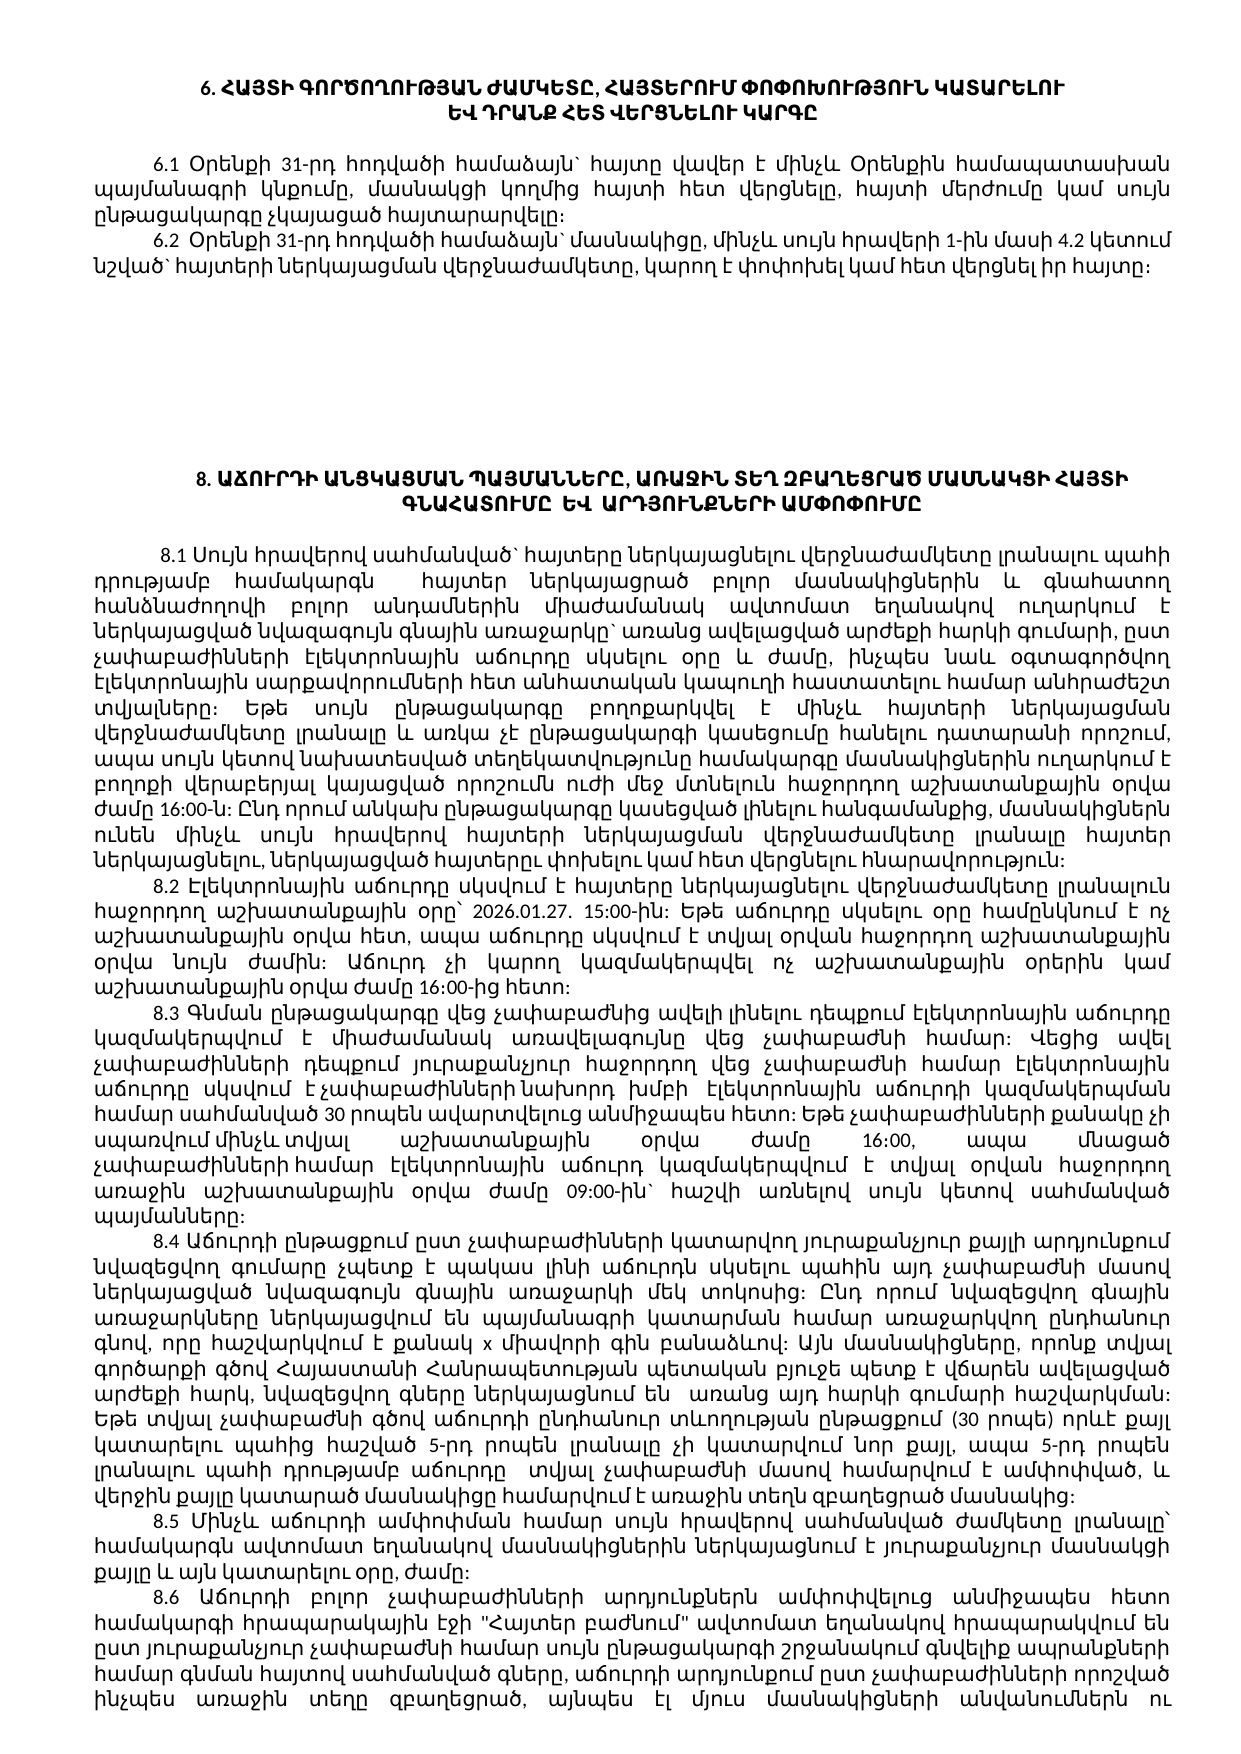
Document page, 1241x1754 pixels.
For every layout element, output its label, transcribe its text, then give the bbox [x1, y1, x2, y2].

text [94, 1584, 1171, 1712]
text 8.1 Սույն հրավերով սահմանված` հայտերը ներկայացնելու վերջնաժամկետը լրանալու պահի դրությամբ համակարգն հայտեր ներկայացրած բոլոր մասնակիցներին և գնահատող հանձնաժողովի բոլոր անդամներին միաժամանակ ավտոմատ եղանակով ուղարկում է ներկայացված նվազագույն գնային առաջարկը` առանց ավելացված արժեքի հարկի գումարի, ըստ չափաբաժինների էլեկտրոնային աճուրդը սկսելու օրը և ժամը, ինչպես նաև օգտագործվող էլեկտրոնային սարքավորումների հետ անհատական կապուղի հաստատելու համար անհրաժեշտ տվյալները։ Եթե սույն ընթացակարգը բողոքարկվել է մինչև հայտերի ներկայացման վերջնաժամկետը լրանալը և առկա չէ ընթացակարգի կասեցումը հանելու դատարանի որոշում, ապա սույն կետով նախատեսված տեղեկատվությունը համակարգը մասնակիցներին ուղարկում է բողոքի վերաբերյալ կայացված որոշումն ուժի մեջ մտնելուն հաջորդող աշխատանքային օրվա ժամը 16:00-ն: Ընդ որում անկախ ընթացակարգը կասեցված լինելու հանգամանքից, մասնակիցներն ունեն մինչև սույն հրավերով հայտերի ներկայացման վերջնաժամկետը լրանալը հայտեր ներկայացնելու, ներկայացված հայտերըւ փոխելու կամ հետ վերցնելու հնարավորություն: [94, 542, 1171, 873]
text 8.2 Էլեկտրոնային աճուրդը սկսվում է հայտերը ներկայացնելու վերջնաժամկետը լրանալուն հաջորդող աշխատանքային օրը՝ 2026.01.27. 15:00 -ին: Եթե աճուրդը սկսելու օրը համընկնում է ոչ աշխատանքային օրվա հետ, ապա աճուրդը սկսվում է տվյալ օրվան հաջորդող աշխատանքային օրվա նույն ժամին: Աճուրդ չի կարող կազմակերպվել ոչ աշխատանքային օրերին կամ աշխատանքային օրվա ժամը 16։00-ից հետո: [94, 873, 1171, 1000]
text 6.2 Օրենքի 31-րդ հոդվածի համաձայն` մասնակիցը, մինչև սույն հրավերի 1-ին մասի 4.2 կետում նշված` հայտերի ներկայացման վերջնաժամկետը, կարող է փոփոխել կամ հետ վերցնել իր հայտը։ [94, 227, 1171, 278]
text 6. ՀԱՅՏԻ ԳՈՐԾՈՂՈՒԹՅԱՆ ԺԱՄԿԵՏԸ, ՀԱՅՏԵՐՈՒՄ ՓՈՓՈԽՈՒԹՅՈՒՆ ԿԱՏԱՐԵԼՈՒ [94, 75, 1171, 100]
text ԵՎ ԴՐԱՆՔ ՀԵՏ ՎԵՐՑՆԵԼՈՒ ԿԱՐԳԸ [94, 100, 1171, 126]
text 8.4 Աճուրդի ընթացքում ըստ չափաբաժինների կատարվող յուրաքանչյուր քայլի արդյունքում նվազեցվող գումարը չպետք է պակաս լինի աճուրդն սկսելու պահին այդ չափաբաժնի մասով ներկայացված նվազագույն գնային առաջարկի մեկ տոկոսից: Ընդ որում նվազեցվող գնային առաջարկները ներկայացվում են պայմանագրի կատարման համար առաջարկվող ընդհանուր գնով, որը հաշվարկվում է քանակ x միավորի գին բանաձևով: Այն մասնակիցները, որոնք տվյալ գործարքի գծով Հայաստանի Հանրապետության պետական բյուջե պետք է վճարեն ավելացված արժեքի հարկ, նվազեցվող գները ներկայացնում են առանց այդ հարկի գումարի հաշվարկման: Եթե տվյալ չափաբաժնի գծով աճուրդի ընդհանուր տևողության ընթացքում (30 րոպե) որևէ քայլ կատարելու պահից հաշված 5-րդ րոպեն լրանալը չի կատարվում նոր քայլ, ապա 5-րդ րոպեն լրանալու պահի դրությամբ աճուրդը տվյալ չափաբաժնի մասով համարվում է ամփոփված, և վերջին քայլը կատարած մասնակիցը համարվում է առաջին տեղն զբաղեցրած մասնակից: [94, 1229, 1171, 1508]
text 8.3 Գնման ընթացակարգը վեց չափաբաժնից ավելի լինելու դեպքում էլեկտրոնային աճուրդը կազմակերպվում է միաժամանակ առավելագույնը վեց չափաբաժնի համար: Վեցից ավել չափաբաժինների դեպքում յուրաքանչյուր հաջորդող վեց չափաբաժնի համար էլեկտրոնային աճուրդը սկսվում է չափաբաժինների նախորդ խմբի էլեկտրոնային աճուրդի կազմակերպման համար սահմանված 30 րոպեն ավարտվելուց անմիջապես հետո: Եթե չափաբաժինների քանակը չի սպառվում մինչև տվյալ աշխատանքային օրվա ժամը 16։00, ապա մնացած չափաբաժինների համար էլեկտրոնային աճուրդ կազմակերպվում է տվյալ օրվան հաջորդող առաջին աշխատանքային օրվա ժամը 09:00-ին` հաշվի առնելով սույն կետով սահմանված պայմանները: [94, 1000, 1171, 1229]
text 6.1 Օրենքի 31-րդ հոդվածի համաձայն` հայտը վավեր է մինչև Օրենքին համապատասխան պայմանագրի կնքումը, մասնակցի կողմից հայտի հետ վերցնելը, հայտի մերժումը կամ սույն ընթացակարգը չկայացած հայտարարվելը։ [94, 151, 1171, 227]
text ԳՆԱՀԱՏՈՒՄԸ ԵՎ ԱՐԴՅՈՒՆՔՆԵՐԻ ԱՄՓՈՓՈՒՄԸ [94, 492, 1171, 517]
text 8. ԱՃՈՒՐԴԻ ԱՆՑԿԱՑՄԱՆ ՊԱՅՄԱՆՆԵՐԸ, ԱՌԱՋԻՆ ՏԵՂ ԶԲԱՂԵՑՐԱԾ ՄԱՍՆԱԿՑԻ ՀԱՅՏԻ [94, 466, 1171, 492]
text 8.5 Մինչև աճուրդի ամփոփման համար սույն հրավերով սահմանված ժամկետը լրանալը՝ համակարգն ավտոմատ եղանակով մասնակիցներին ներկայացնում է յուրաքանչյուր մասնակցի քայլը և այն կատարելու օրը, ժամը: [94, 1508, 1171, 1584]
